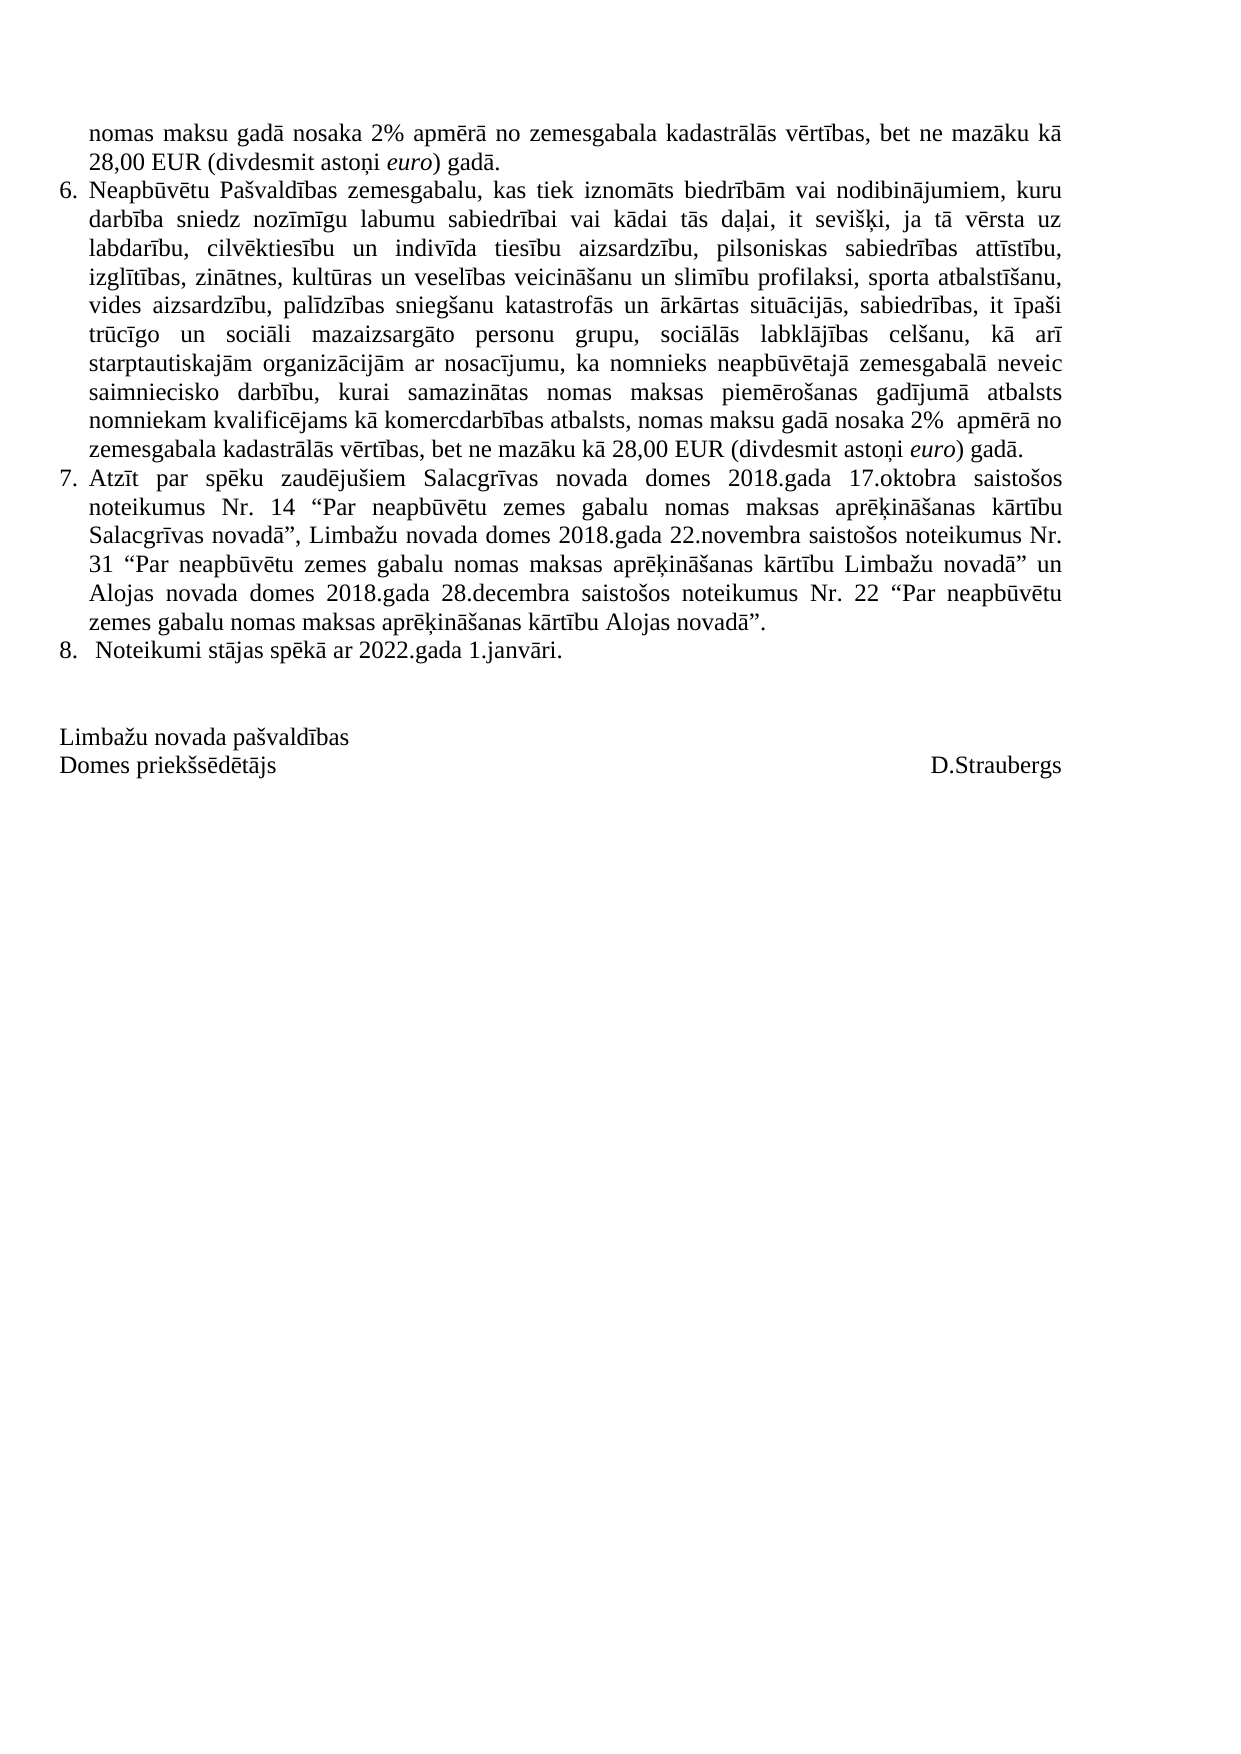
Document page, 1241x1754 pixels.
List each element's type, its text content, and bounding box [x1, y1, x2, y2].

text Domes priekšsēdētājs D.Straubergs [59, 751, 1063, 779]
list Neapbūvētu Pašvaldības zemesgabalu, kas tiek iznomāts biedrībām vai nodibinājumiem, kuru darbība sniedz nozīmīgu labumu sabiedrībai vai kādai tās daļai, it sevišķi, ja tā vērsta uz labdarību, cilvēktiesību un indivīda tiesību aizsardzību, pilsoniskas sabiedrības attīstību, izglītības, zinātnes, kultūras un veselības veicināšanu un slimību profilaksi, sporta atbalstīšanu, vides aizsardzību, palīdzības sniegšanu katastrofās un ārkārtas situācijās, sabiedrības, it īpaši trūcīgo un sociāli mazaizsargāto personu grupu, sociālās labklājības celšanu, kā arī starptautiskajām organizācijām ar nosacījumu, ka nomnieks neapbūvētajā zemesgabalā neveic saimniecisko darbību, kurai samazinātas nomas maksas piemērošanas gadījumā atbalsts nomniekam kvalificējams kā komercdarbības atbalsts, nomas maksu gadā nosaka 2% apmērā no zemesgabala kadastrālās vērtības, bet ne mazāku kā 28,00 EUR (divdesmit astoņi euro) gadā. [59, 176, 1063, 463]
text Limbažu novada pašvaldības [59, 722, 1063, 751]
list Atzīt par spēku zaudējušiem Salacgrīvas novada domes 2018.gada 17.oktobra saistošos noteikumus Nr. 14 “Par neapbūvētu zemes gabalu nomas maksas aprēķināšanas kārtību Salacgrīvas novadā”, Limbažu novada domes 2018.gada 22.novembra saistošos noteikumus Nr. 31 “Par neapbūvētu zemes gabalu nomas maksas aprēķināšanas kārtību Limbažu novadā” un Alojas novada domes 2018.gada 28.decembra saistošos noteikumus Nr. 22 “Par neapbūvētu zemes gabalu nomas maksas aprēķināšanas kārtību Alojas novadā”. [59, 463, 1063, 636]
list Noteikumi stājas spēkā ar 2022.gada 1.janvāri. [59, 636, 1063, 664]
